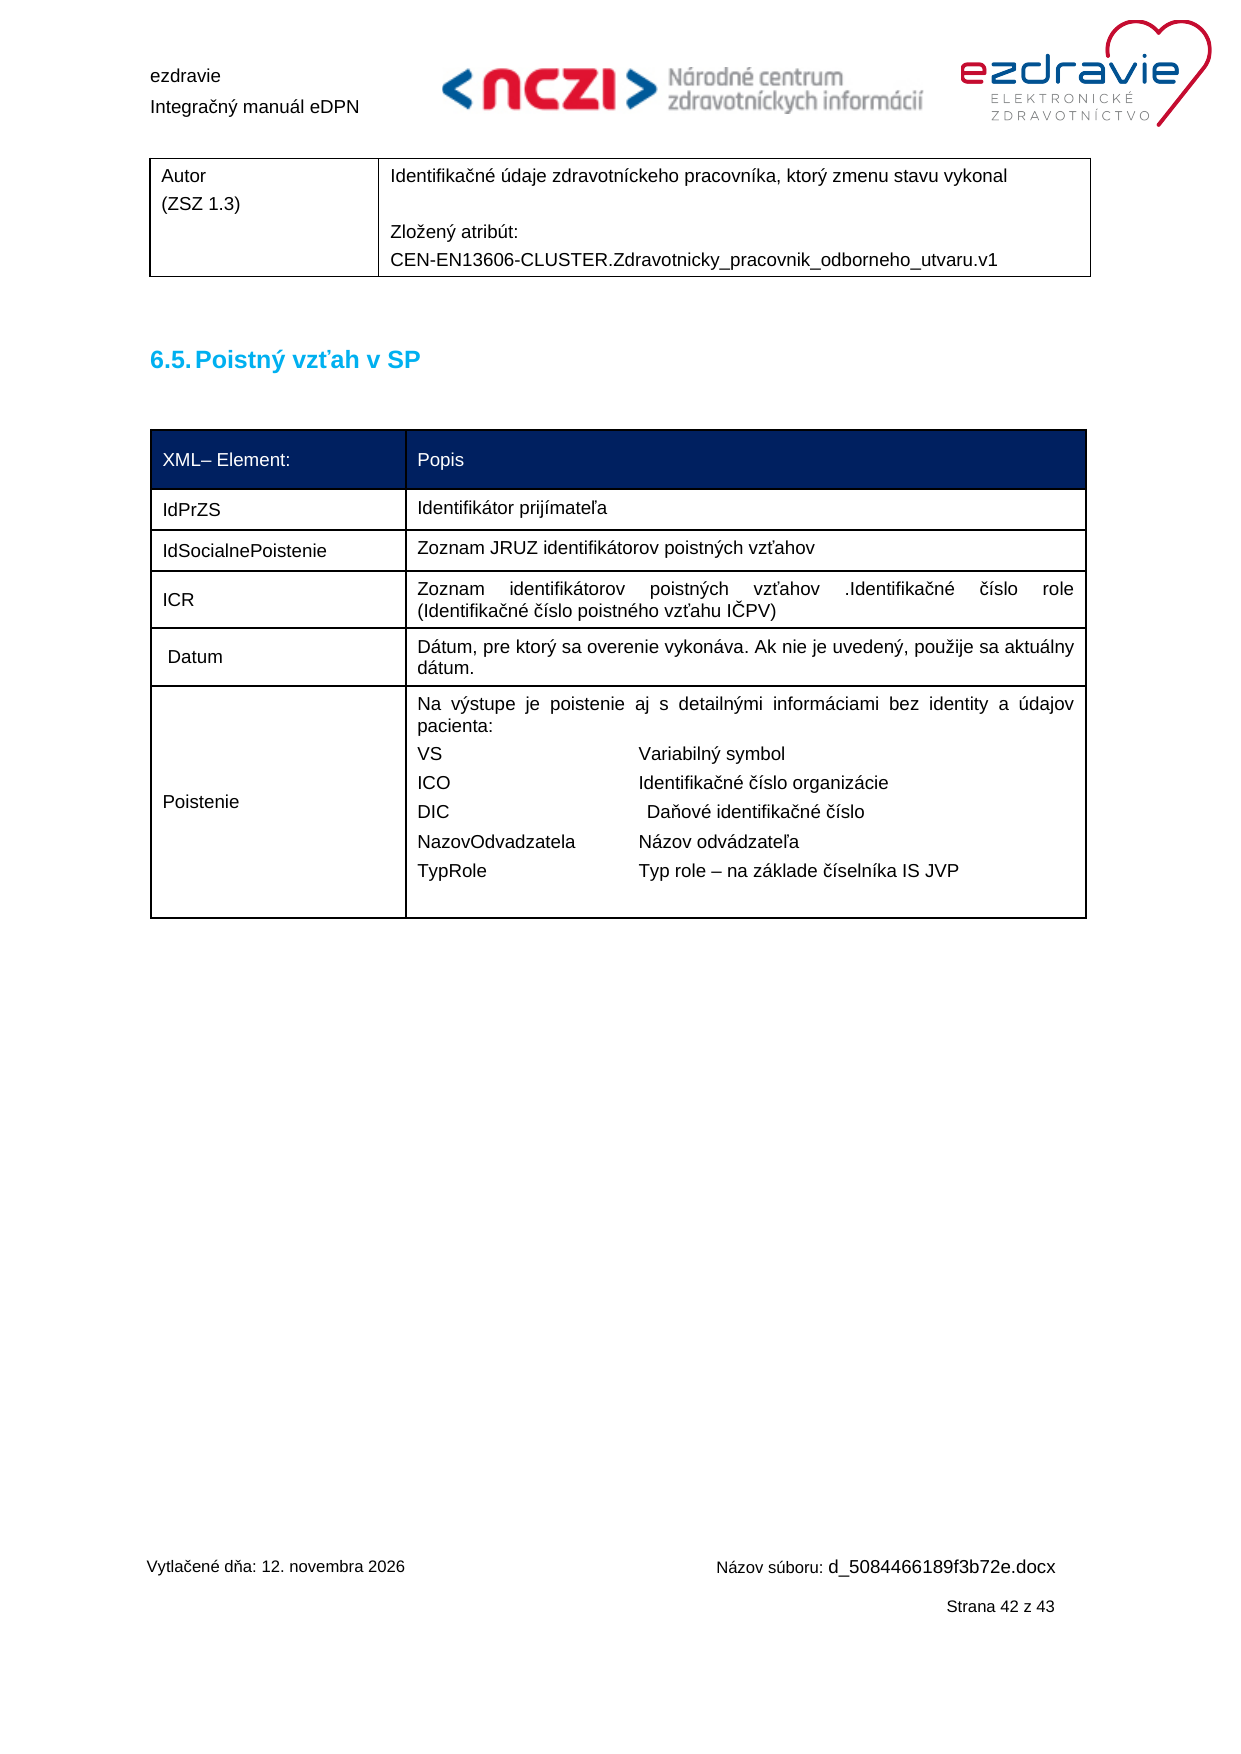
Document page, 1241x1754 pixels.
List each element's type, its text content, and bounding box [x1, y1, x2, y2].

table_cell Na výstupe je poistenie aj s detailnými informáciami bez identity a údajov pacienta: VS Variabilný symbol ICO Identifikačné číslo organizácie DIC Daňové identifikačné číslo NazovOdvadzatela Názov odvádzateľa TypRole Typ role – na základe číselníka IS JVP [407, 687, 1085, 917]
table_cell IdPrZS [152, 490, 405, 529]
picture [961, 20, 1212, 127]
subtitle Poistný vzťah v SP [150, 345, 1090, 374]
table_cell Identifikátor prijímateľa [407, 490, 1085, 529]
table_cell Poistenie [152, 687, 405, 917]
table_header XML– Element: [152, 431, 405, 488]
table_cell ICR [152, 572, 405, 627]
table_cell Zoznam identifikátorov poistných vzťahov .Identifikačné číslo role (Identifikačné číslo poistného vzťahu IČPV) [407, 572, 1085, 627]
table_cell Identifikačné údaje zdravotníckeho pracovníka, ktorý zmenu stavu vykonal Zložený atribút: CEN-EN13606-CLUSTER.Zdravotnicky_pracovnik_odborneho_utvaru.v1 [379, 159, 1090, 276]
table_header Popis [407, 431, 1085, 488]
table_cell IdSocialnePoistenie [152, 531, 405, 569]
table_cell Datum [152, 629, 405, 685]
table_cell Autor (ZSZ 1.3) [151, 159, 378, 276]
picture [442, 67, 924, 114]
table_cell Zoznam JRUZ identifikátorov poistných vzťahov [407, 531, 1085, 569]
table_cell Dátum, pre ktorý sa overenie vykonáva. Ak nie je uvedený, použije sa aktuálny dátum. [407, 629, 1085, 685]
